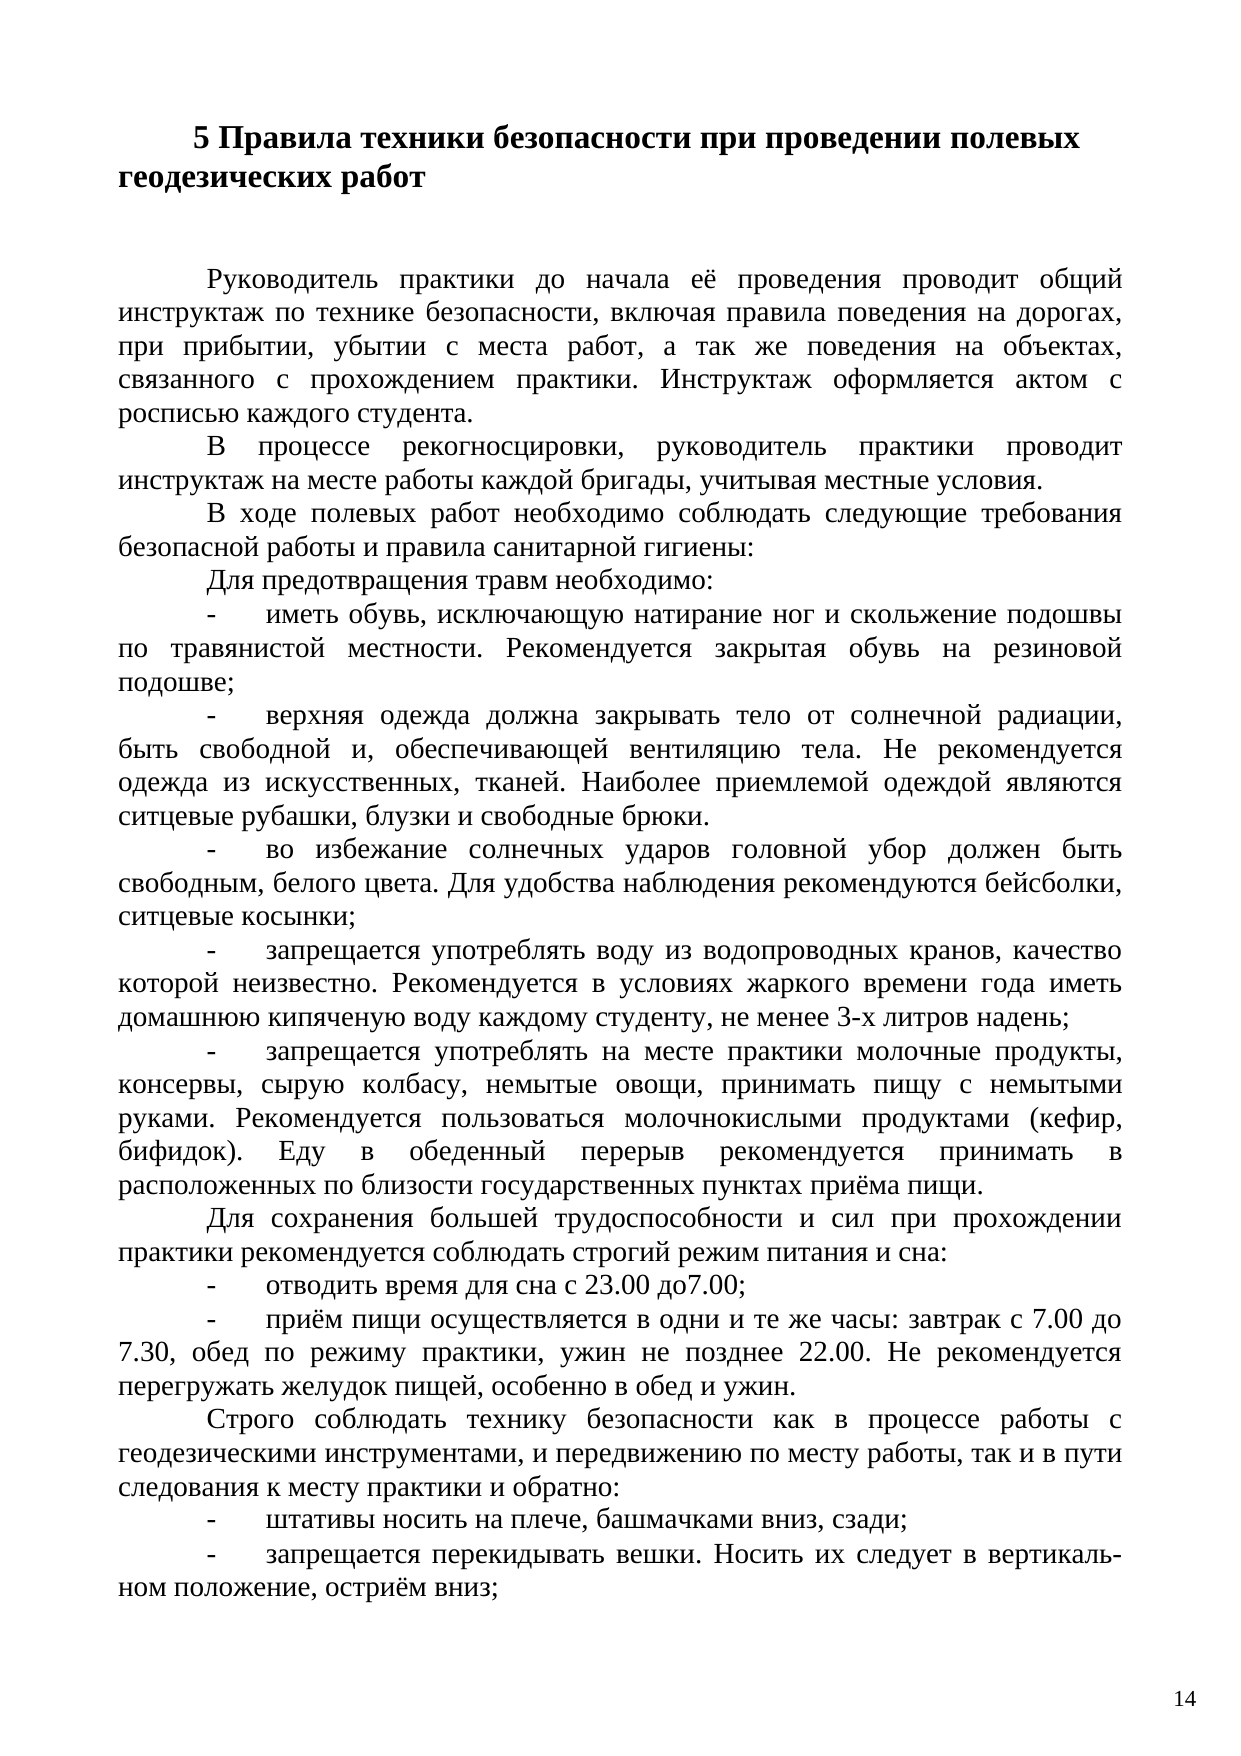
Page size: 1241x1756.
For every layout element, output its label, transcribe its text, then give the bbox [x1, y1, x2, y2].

text Для предотвращения травм необходимо: [206, 563, 1221, 597]
list Правила техники безопасности при проведении полевых геодезических работ [118, 118, 1080, 194]
text В процессе рекогносцировки, руководитель практики проводит инструктаж на месте работы каждой бригады, учитывая местные условия. [118, 428, 1123, 496]
text Руководитель практики до начала её проведения проводит общий инструктаж по технике безопасности, включая правила поведения на дорогах, при прибытии, убытии с места работ, а так же поведения на объектах, связанного с прохождением практики. Инструктаж оформляется актом с росписью каждого студента. [118, 261, 1123, 428]
list приём пищи осуществляется в одни и те же часы: завтрак с 7.00 до 7.30, обед по режиму практики, ужин не позднее 22.00. Не рекомендуется перегружать желудок пищей, особенно в обед и ужин. [118, 1301, 1123, 1402]
list запрещается употреблять воду из водопроводных кранов, качество которой неизвестно. Рекомендуется в условиях жаркого времени года иметь домашнюю кипяченую воду каждому студенту, не менее 3-х литров надень; [118, 932, 1123, 1033]
list запрещается употреблять на месте практики молочные продукты, консервы, сырую колбасу, немытые овощи, принимать пищу с немытыми руками. Рекомендуется пользоваться молочнокислыми продуктами (кефир, бифидок). Еду в обеденный перерыв рекомендуется принимать в расположенных по близости государственных пунктах приёма пищи. [118, 1033, 1123, 1200]
text Строго соблюдать технику безопасности как в процессе работы с геодезическими инструментами, и передвижению по месту работы, так и в пути следования к месту практики и обратно: [118, 1402, 1123, 1502]
list отводить время для сна с 23.00 до7.00; [206, 1267, 1221, 1301]
list верхняя одежда должна закрывать тело от солнечной радиации, быть свободной и, обеспечивающей вентиляцию тела. Не рекомендуется одежда из искусственных, тканей. Наиболее приемлемой одеждой являются ситцевые рубашки, блузки и свободные брюки. [118, 697, 1123, 831]
list запрещается перекидывать вешки. Носить их следует в вертикаль- ном положение, остриём вниз; [118, 1536, 1123, 1603]
text Для сохранения большей трудоспособности и сил при прохождении практики рекомендуется соблюдать строгий режим питания и сна: [118, 1200, 1122, 1267]
list иметь обувь, исключающую натирание ног и скольжение подошвы по травянистой местности. Рекомендуется закрытая обувь на резиновой подошве; [118, 597, 1123, 697]
text В ходе полевых работ необходимо соблюдать следующие требования безопасной работы и правила санитарной гигиены: [118, 496, 1123, 563]
list во избежание солнечных ударов головной убор должен быть свободным, белого цвета. Для удобства наблюдения рекомендуются бейсболки, ситцевые косынки; [118, 831, 1123, 932]
list штативы носить на плече, башмачками вниз, сзади; [206, 1502, 1221, 1536]
